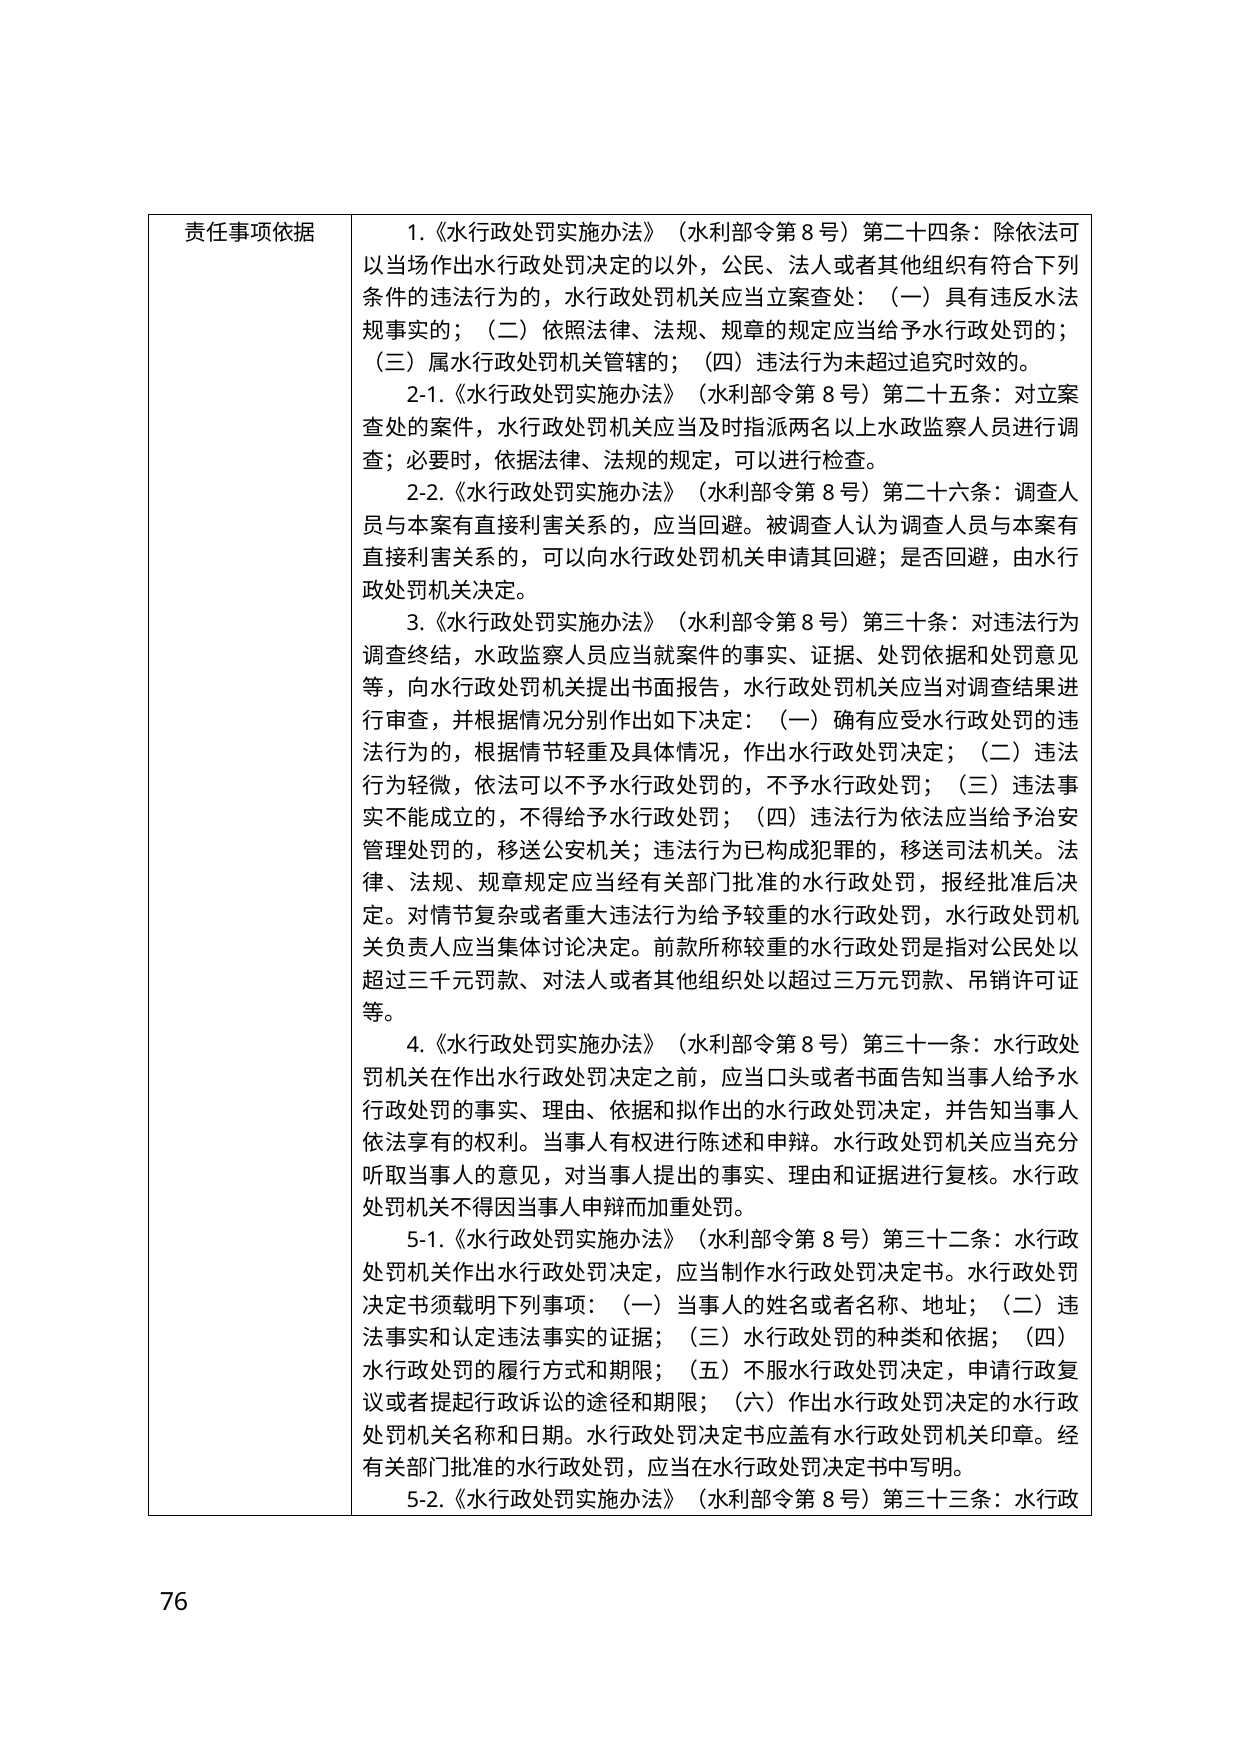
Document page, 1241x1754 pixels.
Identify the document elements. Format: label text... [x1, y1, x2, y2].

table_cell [352, 215, 1091, 1515]
table_cell 责任事项依据 [149, 215, 351, 1515]
